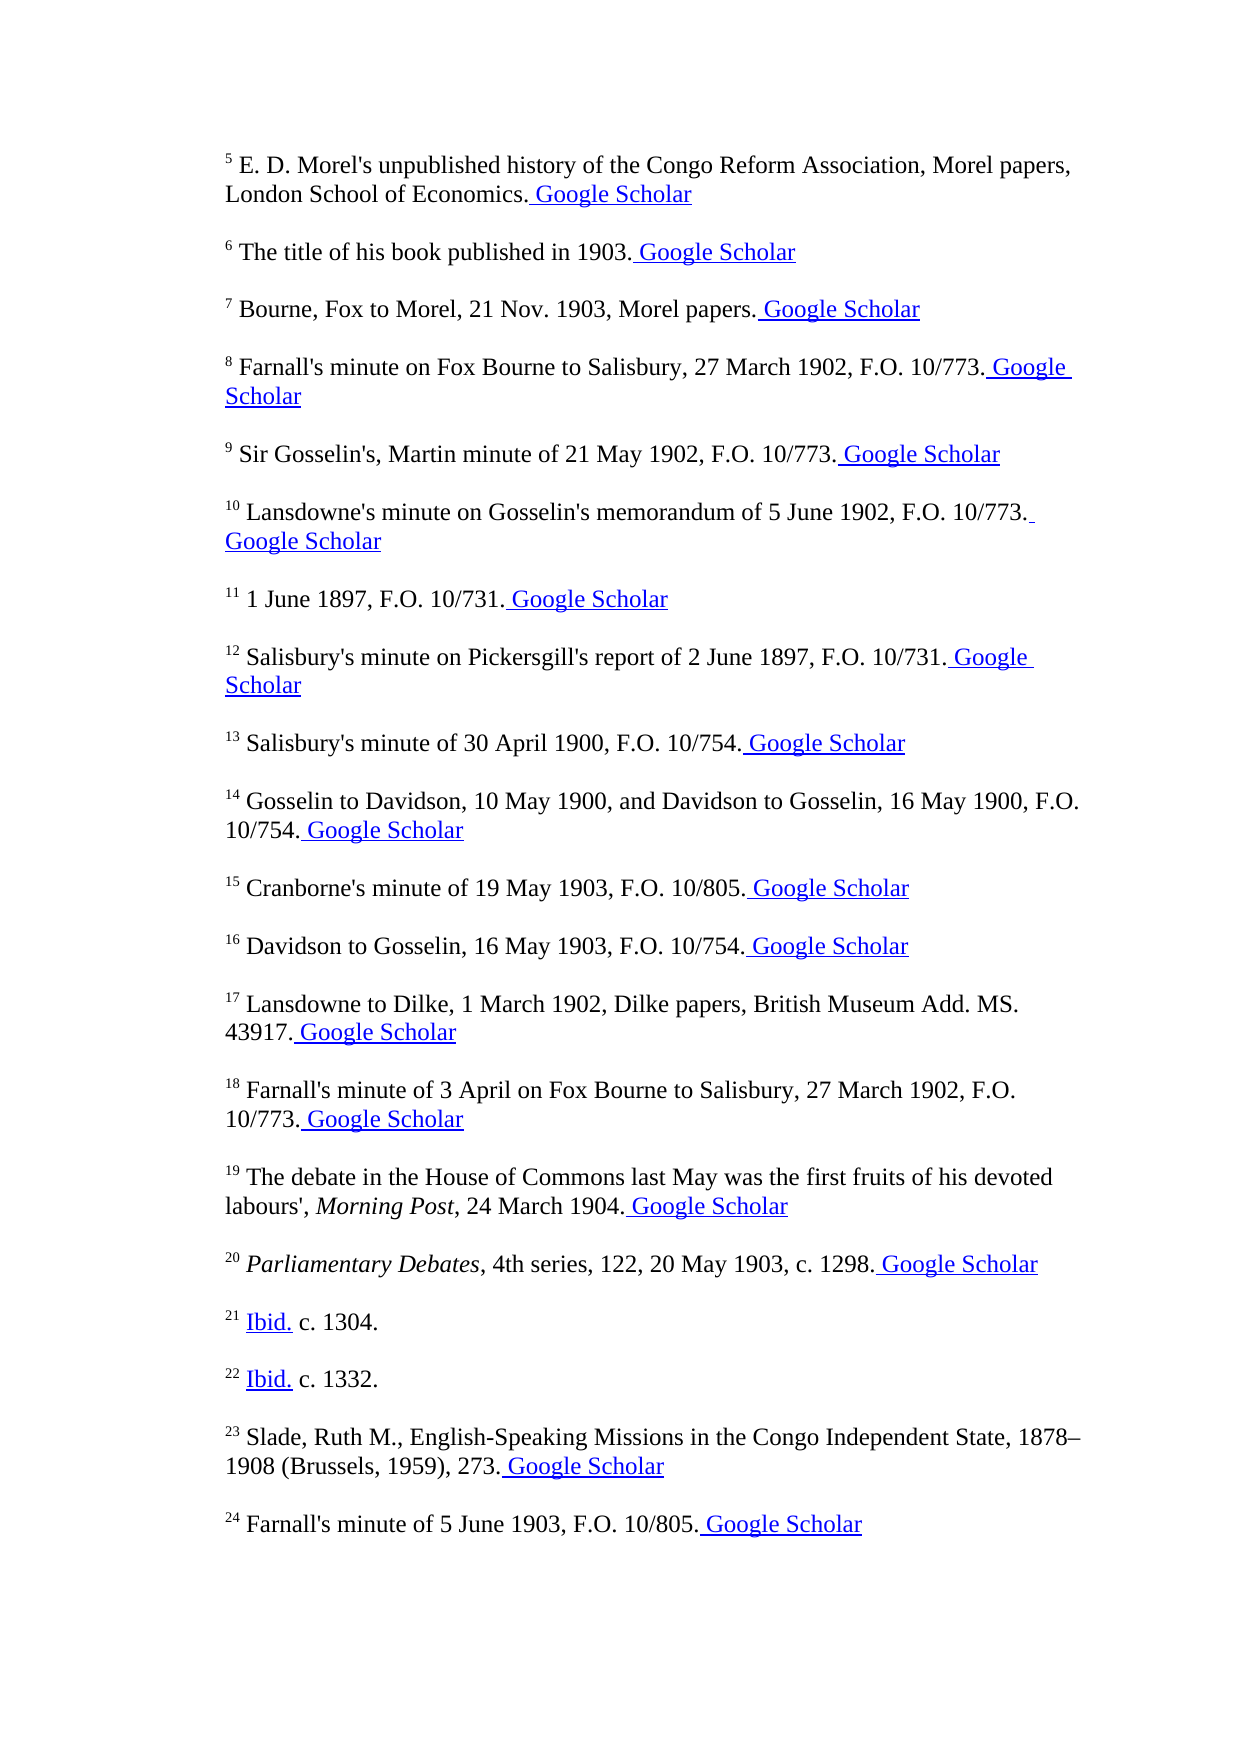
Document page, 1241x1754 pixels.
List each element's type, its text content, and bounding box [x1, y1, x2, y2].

text 10 Lansdowne's minute on Gosselin's memorandum of 5 June 1902, F.O. 10/773. Google Scholar [225, 497, 1090, 554]
text 22 Ibid. c. 1332. [225, 1364, 1090, 1393]
text 9 Sir Gosselin's, Martin minute of 21 May 1902, F.O. 10/773. Google Scholar [225, 439, 1090, 468]
text 18 Farnall's minute of 3 April on Fox Bourne to Salisbury, 27 March 1902, F.O. 10/773. Google Scholar [225, 1075, 1090, 1133]
text 5 E. D. Morel's unpublished history of the Congo Reform Association, Morel papers, London School of Economics. Google Scholar [225, 150, 1090, 207]
text 13 Salisbury's minute of 30 April 1900, F.O. 10/754. Google Scholar [225, 728, 1090, 757]
text 17 Lansdowne to Dilke, 1 March 1902, Dilke papers, British Museum Add. MS. 43917. Google Scholar [225, 989, 1090, 1046]
text 21 Ibid. c. 1304. [225, 1307, 1090, 1335]
text 11 1 June 1897, F.O. 10/731. Google Scholar [225, 584, 1090, 612]
text 24 Farnall's minute of 5 June 1903, F.O. 10/805. Google Scholar [225, 1509, 1090, 1538]
text 7 Bourne, Fox to Morel, 21 Nov. 1903, Morel papers. Google Scholar [225, 294, 1090, 323]
text 12 Salisbury's minute on Pickersgill's report of 2 June 1897, F.O. 10/731. Google Scholar [225, 642, 1090, 699]
text 20 Parliamentary Debates, 4th series, 122, 20 May 1903, c. 1298. Google Scholar [225, 1249, 1090, 1277]
text 19 The debate in the House of Commons last May was the first fruits of his devoted labours', Morning Post, 24 March 1904. Google Scholar [225, 1162, 1090, 1219]
text 23 Slade, Ruth M., English-Speaking Missions in the Congo Independent State, 1878–1908 (Brussels, 1959), 273. Google Scholar [225, 1422, 1090, 1480]
text 15 Cranborne's minute of 19 May 1903, F.O. 10/805. Google Scholar [225, 873, 1090, 902]
text 16 Davidson to Gosselin, 16 May 1903, F.O. 10/754. Google Scholar [225, 931, 1090, 959]
text 8 Farnall's minute on Fox Bourne to Salisbury, 27 March 1902, F.O. 10/773. Google Scholar [225, 352, 1090, 410]
text 6 The title of his book published in 1903. Google Scholar [225, 237, 1090, 265]
text 14 Gosselin to Davidson, 10 May 1900, and Davidson to Gosselin, 16 May 1900, F.O. 10/754. Google Scholar [225, 786, 1090, 844]
